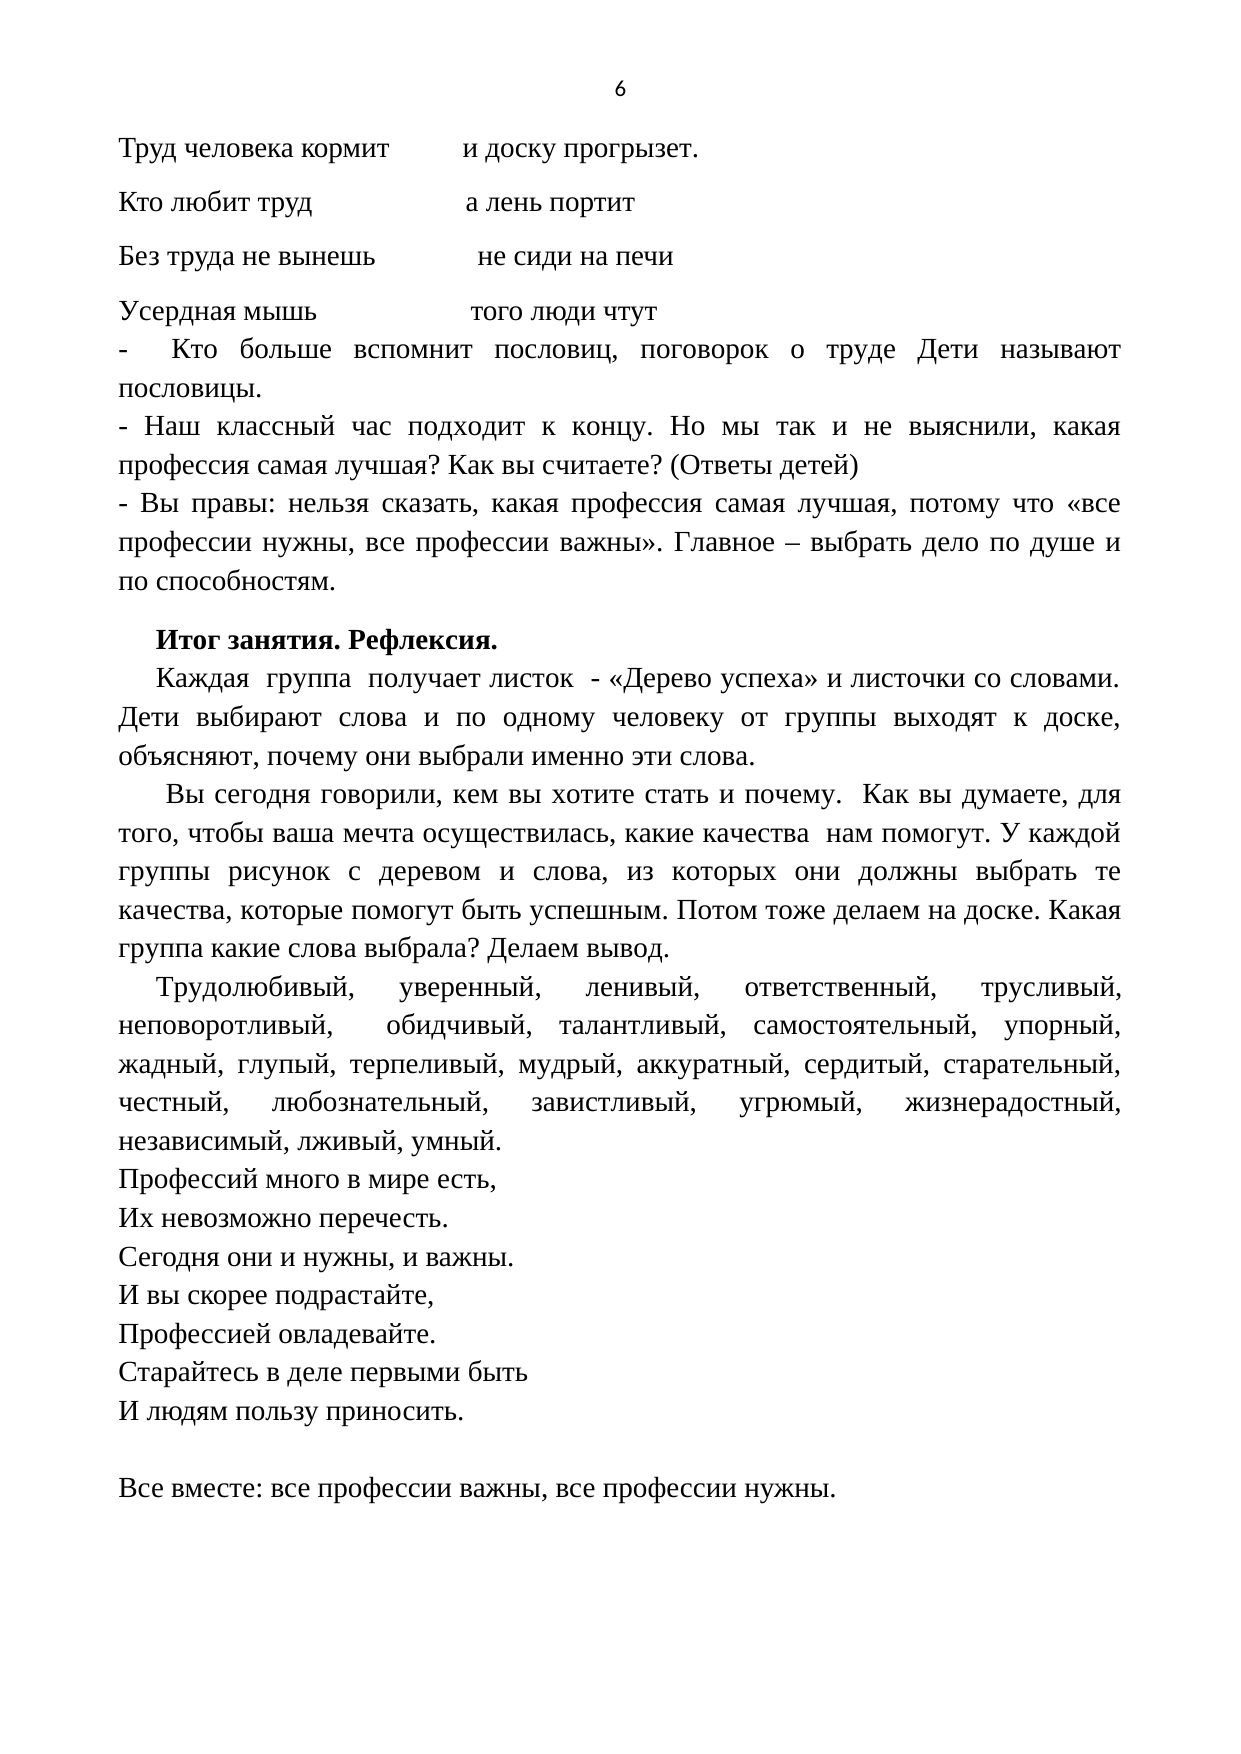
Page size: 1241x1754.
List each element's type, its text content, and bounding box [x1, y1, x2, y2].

text - Кто больше вспомнит пословиц, поговорок о труде Дети называют пословицы. [118, 331, 1122, 403]
text Итог занятия. Рефлексия. [118, 622, 1122, 656]
text Трудолюбивый, уверенный, ленивый, ответственный, трусливый, неповоротливый, обидчивый, талантливый, самостоятельный, упорный, жадный, глупый, терпеливый, мудрый, аккуратный, сердитый, старательный, честный, любознательный, завистливый, угрюмый, жизнерадостный, независимый, лживый, умный. [118, 969, 1122, 1157]
text Вы сегодня говорили, кем вы хотите стать и почему. Как вы думаете, для того, чтобы ваша мечта осуществилась, какие качества нам помогут. У каждой группы рисунок с деревом и слова, из которых они должны выбрать те качества, которые помогут быть успешным. Потом тоже делаем на доске. Какая группа какие слова выбрала? Делаем вывод. [118, 776, 1122, 964]
text Труд человека кормит и доску прогрызет. [118, 130, 1122, 163]
text - Наш классный час подходит к концу. Но мы так и не выяснили, какая профессия самая лучшая? Как вы считаете? (Ответы детей) [118, 408, 1122, 481]
text Каждая группа получает листок - «Дерево успеха» и листочки со словами. Дети выбирают слова и по одному человеку от группы выходят к доске, объясняют, почему они выбрали именно эти слова. [118, 661, 1122, 771]
text Усердная мышь того люди чтут [118, 293, 1122, 326]
text Без труда не вынешь не сиди на печи [118, 238, 1122, 272]
text Кто любит труд а лень портит [118, 184, 1122, 218]
text Профессий много в мире есть, Их невозможно перечесть. Сегодня они и нужны, и важны. И вы скорее подрастайте, Профессией овладевайте. Старайтесь в деле первыми быть И людям пользу приносить. [118, 1162, 1122, 1426]
text - Вы правы: нельзя сказать, какая профессия самая лучшая, потому что «все профессии нужны, все профессии важны». Главное – выбрать дело по душе и по способностям. [118, 486, 1122, 596]
text Все вместе: все профессии важны, все профессии нужны. [118, 1470, 1122, 1503]
